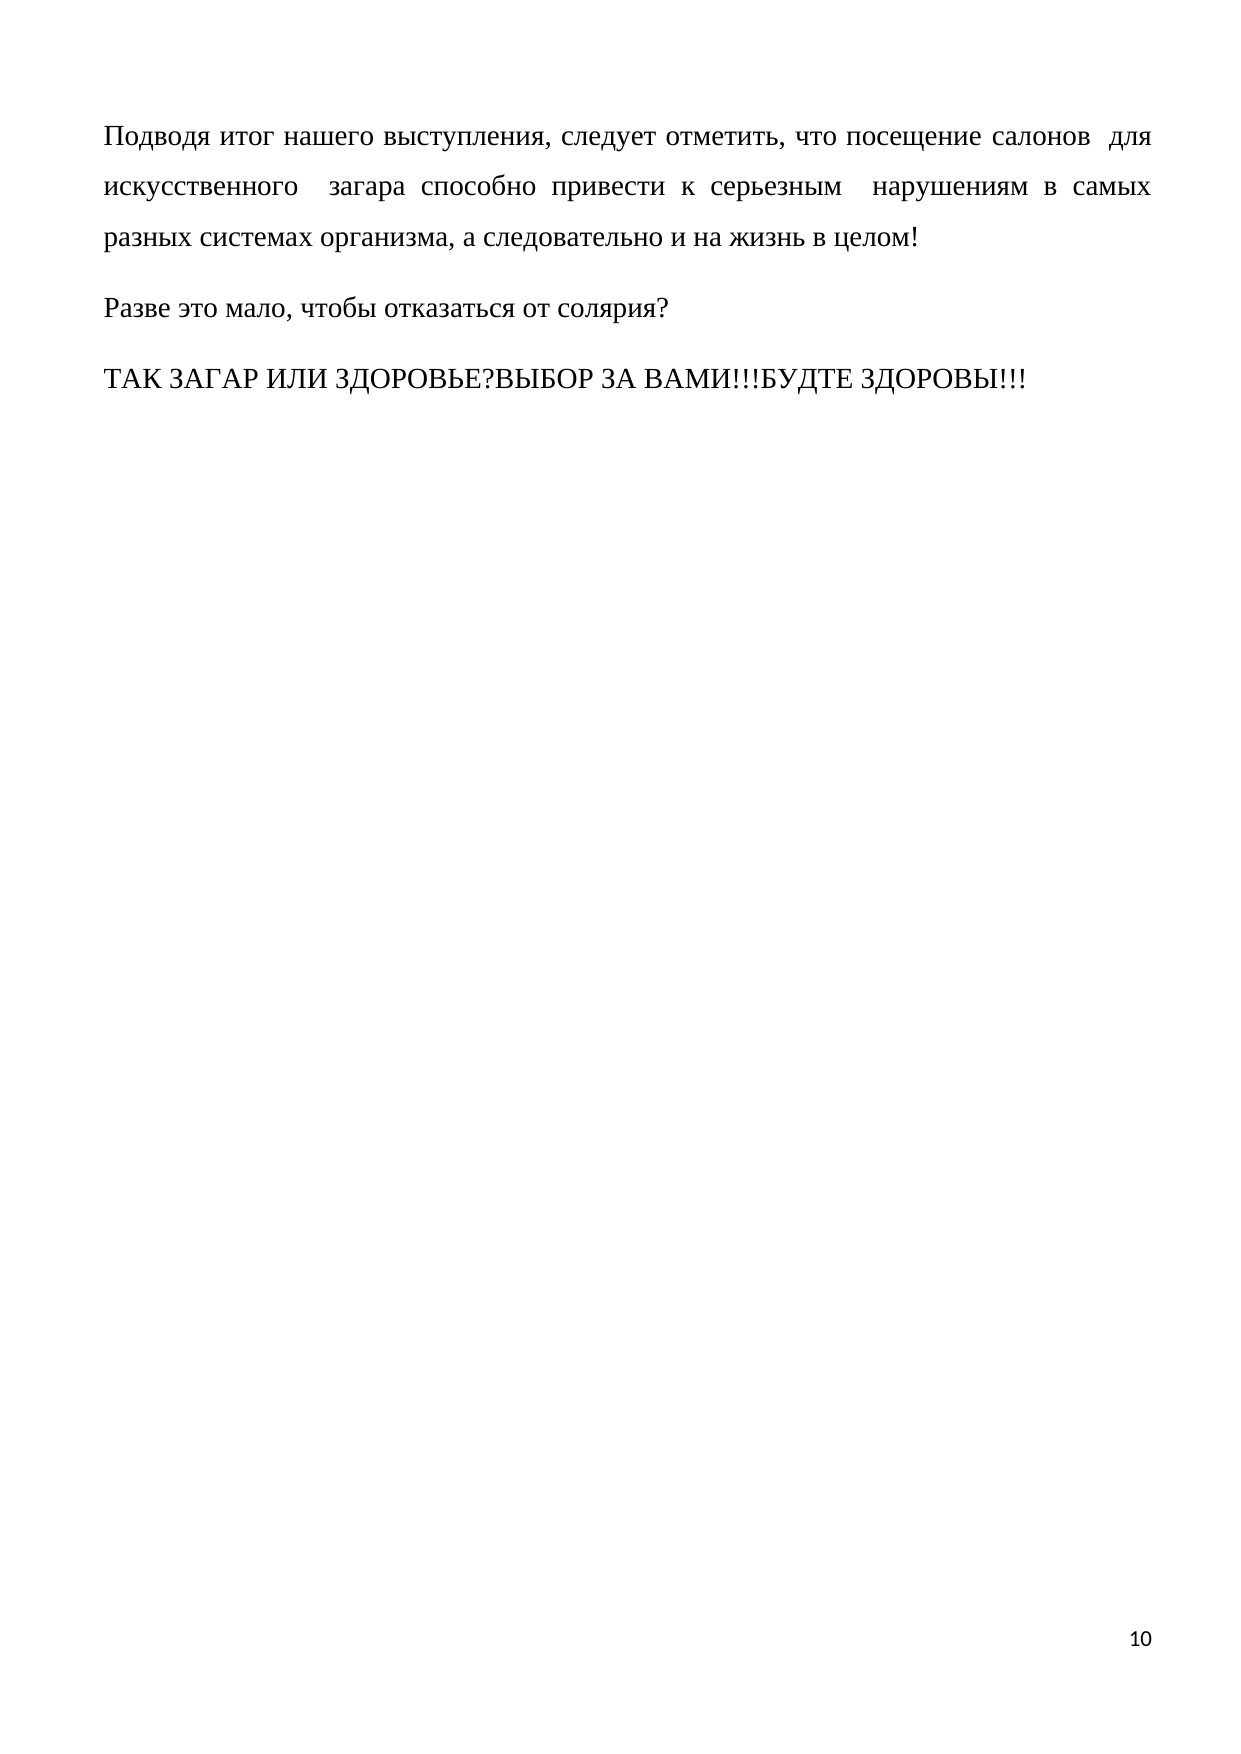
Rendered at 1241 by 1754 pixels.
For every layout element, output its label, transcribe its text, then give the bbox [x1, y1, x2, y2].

text Так загар или здоровье?ВЫБОР ЗА вами!!!Будте здоровы!!! [103, 361, 1152, 394]
text Разве это мало, чтобы отказаться от солярия? [103, 290, 1152, 323]
text Подводя итог нашего выступления, следует отметить, что посещение салонов для искусственного загара способно привести к серьезным нарушениям в самых разных системах организма, а следовательно и на жизнь в целом! [103, 118, 1152, 252]
